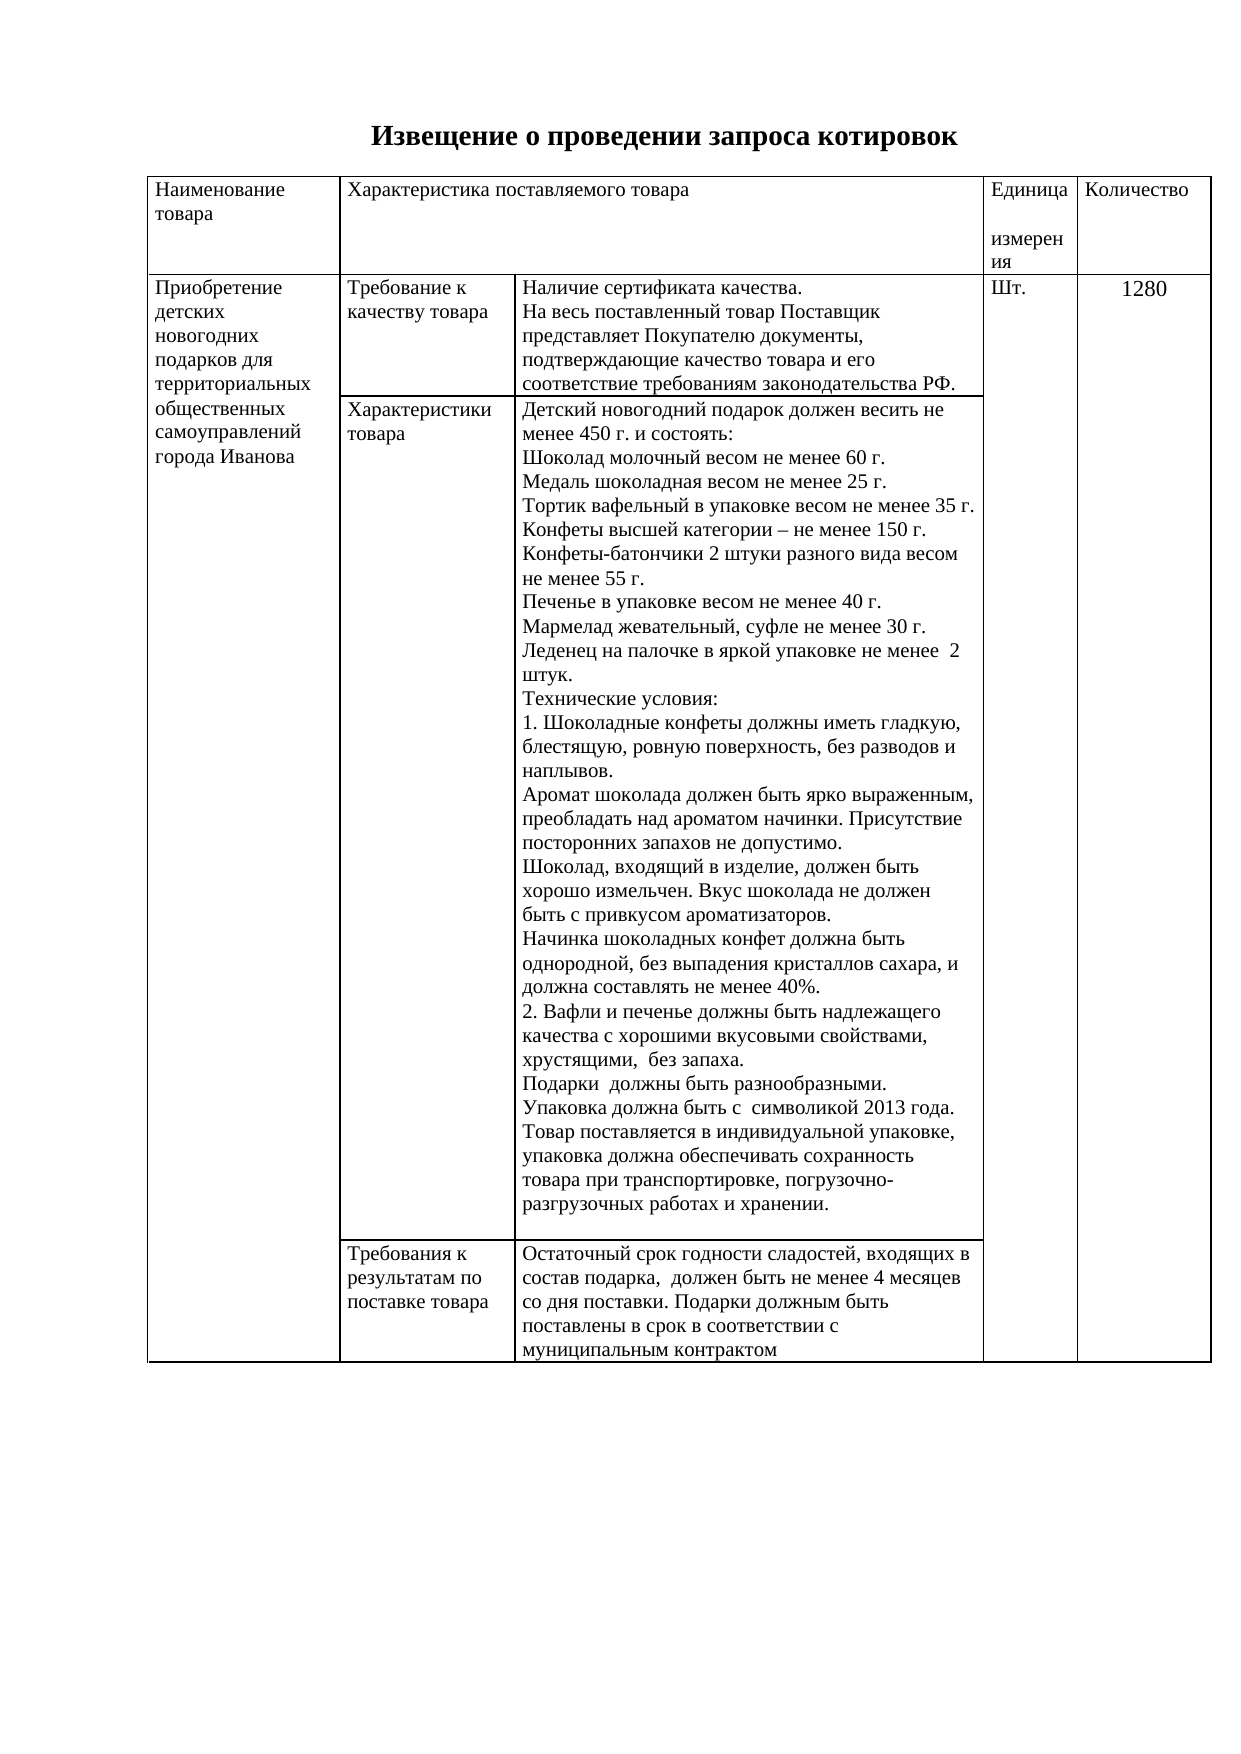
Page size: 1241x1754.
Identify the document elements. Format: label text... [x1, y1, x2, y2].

table_header Единица измерения [984, 177, 1077, 273]
table_cell Наличие сертификата качества. На весь поставленный товар Поставщик представляет Покупателю документы, подтверждающие качество товара и его соответствие требованиям законодательства РФ. [516, 275, 983, 395]
table_header Характеристика поставляемого товара [341, 177, 983, 273]
table_cell Приобретение детских новогодних подарков для территориальных общественных самоуправлений города Иванова [148, 275, 339, 1361]
table_header Количество [1078, 177, 1210, 273]
table_cell 1280 [1078, 275, 1210, 1361]
table_cell Остаточный срок годности сладостей, входящих в состав подарка, должен быть не менее 4 месяцев со дня поставки. Подарки должным быть поставлены в срок в соответствии с муниципальным контрактом [516, 1241, 983, 1361]
table_header Наименование товара [148, 177, 339, 273]
text Извещение о проведении запроса котировок [177, 118, 1152, 152]
table_cell Детский новогодний подарок должен весить не менее 450 г. и состоять: Шоколад молочный весом не менее 60 г. Медаль шоколадная весом не менее 25 г. Тортик вафельный в упаковке весом не менее 35 г. Конфеты высшей категории – не менее 150 г. Конфеты-батончики 2 штуки разного вида весом не менее 55 г. Печенье в упаковке весом не менее 40 г. Мармелад жевательный, суфле не менее 30 г. Леденец на палочке в яркой упаковке не менее 2 штук. Технические условия: 1. Шоколадные конфеты должны иметь гладкую, блестящую, ровную поверхность, без разводов и наплывов. Аромат шоколада должен быть ярко выраженным, преобладать над ароматом начинки. Присутствие посторонних запахов не допустимо. Шоколад, входящий в изделие, должен быть хорошо измельчен. Вкус шоколада не должен быть с привкусом ароматизаторов. Начинка шоколадных конфет должна быть однородной, без выпадения кристаллов сахара, и должна составлять не менее 40%. 2. Вафли и печенье должны быть надлежащего качества с хорошими вкусовыми свойствами, хрустящими, без запаха. Подарки должны быть разнообразными. Упаковка должна быть с символикой 2013 года. Товар поставляется в индивидуальной упаковке, упаковка должна обеспечивать сохранность товара при транспортировке, погрузочно-разгрузочных работах и хранении. [516, 397, 983, 1239]
table_cell Требование к качеству товара [341, 275, 514, 395]
table_cell Шт. [984, 275, 1077, 1361]
table_cell Характеристики товара [341, 397, 514, 1239]
table_cell Требования к результатам по поставке товара [341, 1241, 514, 1361]
